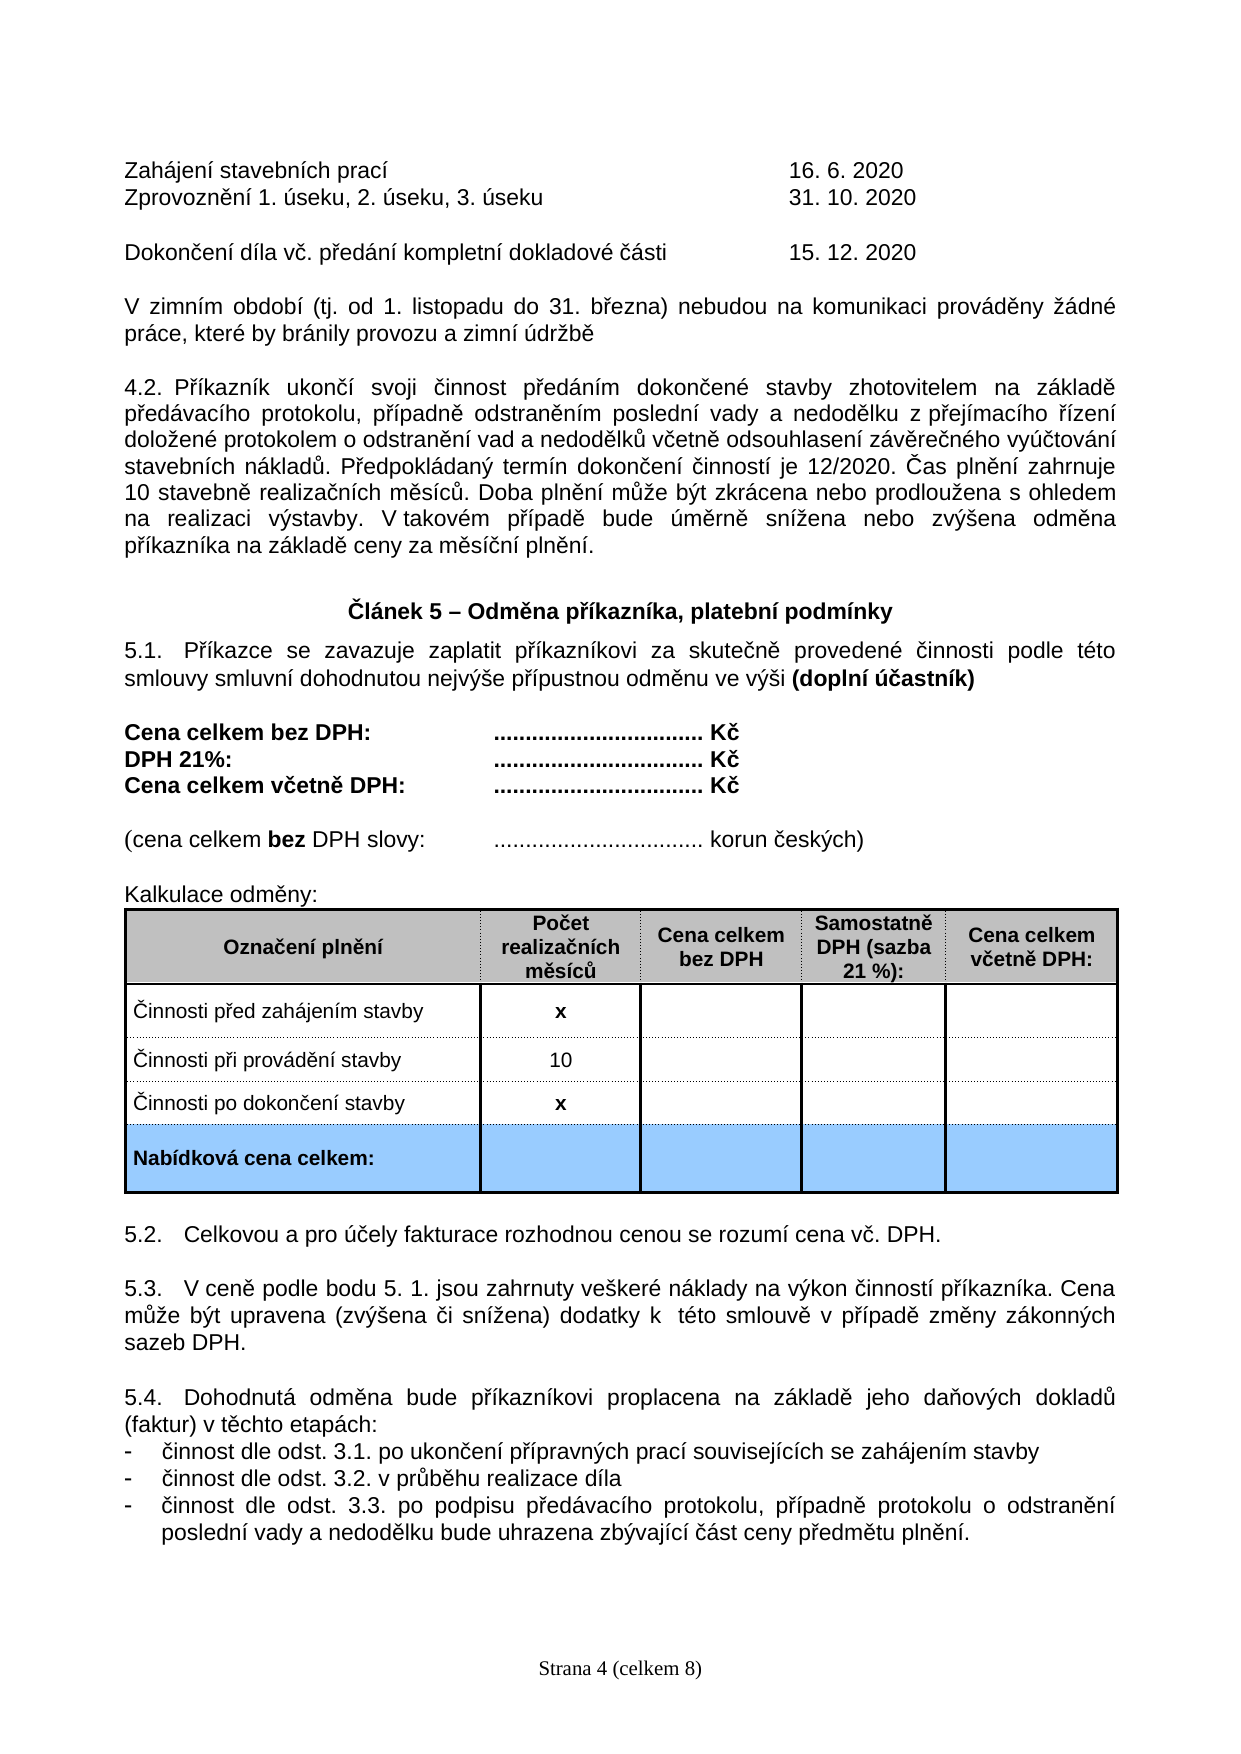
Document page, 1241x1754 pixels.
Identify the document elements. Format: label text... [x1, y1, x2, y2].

text Článek 5 – Odměna příkazníka, platební podmínky [124, 598, 1116, 625]
text Zahájení stavebních prací 16. 6. 2020 [124, 157, 1116, 184]
table_cell [642, 1037, 800, 1081]
table_header Cena celkem včetně DPH: [946, 911, 1116, 982]
table_cell Činnosti před zahájením stavby [127, 985, 479, 1037]
table_cell [803, 1037, 944, 1081]
list Příkazce se zavazuje zaplatit příkazníkovi za skutečně provedené činnosti podle této smlouvy smluvní dohodnutou nejvýše přípustnou odměnu ve výši (doplní účastník) [124, 637, 1116, 691]
table_cell 10 [482, 1037, 639, 1081]
text V zimním období (tj. od 1. listopadu do 31. března) nebudou na komunikaci prováděny žádné práce, které by bránily provozu a zimní údržbě [124, 292, 1116, 347]
text Cena celkem včetně DPH: ................................. Kč [124, 772, 1116, 799]
table_cell [803, 1124, 944, 1191]
text Zprovoznění 1. úseku, 2. úseku, 3. úseku 31. 10. 2020 [124, 184, 1116, 211]
list Celkovou a pro účely fakturace rozhodnou cenou se rozumí cena vč. DPH. [124, 1221, 1116, 1248]
table_cell [947, 1124, 1116, 1191]
table_cell [947, 1081, 1116, 1124]
list činnost dle odst. 3.3. po podpisu předávacího protokolu, případně protokolu o odstranění poslední vady a nedodělku bude uhrazena zbývající část ceny předmětu plnění. [124, 1492, 1116, 1546]
table_cell x [482, 1081, 639, 1124]
table_cell Nabídková cena celkem: [127, 1124, 479, 1191]
text Kalkulace odměny: [124, 880, 1116, 907]
table_cell [642, 1081, 800, 1124]
table_header Počet realizačních měsíců [480, 911, 641, 982]
list činnost dle odst. 3.2. v průběhu realizace díla [124, 1464, 1116, 1492]
list V ceně podle bodu 5. 1. jsou zahrnuty veškeré náklady na výkon činností příkazníka. Cena může být upravena (zvýšena či snížena) dodatky k této smlouvě v případě změny zákonných sazeb DPH. [124, 1275, 1116, 1356]
text (cena celkem bez DPH slovy: ................................. korun českých) [124, 826, 1116, 853]
table_cell [642, 985, 800, 1037]
table_cell [947, 1037, 1116, 1081]
table_header Cena celkem bez DPH [641, 911, 801, 982]
list Dohodnutá odměna bude příkazníkovi proplacena na základě jeho daňových dokladů (faktur) v těchto etapách: [124, 1383, 1116, 1437]
table_header Označení plnění [127, 911, 480, 982]
text Dokončení díla vč. předání kompletní dokladové části 15. 12. 2020 [124, 238, 1116, 265]
table_cell [947, 985, 1116, 1037]
table_cell Činnosti po dokončení stavby [127, 1081, 479, 1124]
table_cell Činnosti při provádění stavby [127, 1037, 479, 1081]
text Cena celkem bez DPH: ................................. Kč [124, 718, 1116, 746]
table_cell [482, 1124, 639, 1191]
table_cell x [482, 985, 639, 1037]
table_cell [803, 1081, 944, 1124]
table_cell [642, 1124, 800, 1191]
table_cell [803, 985, 944, 1037]
list činnost dle odst. 3.1. po ukončení přípravných prací souvisejících se zahájením stavby [124, 1437, 1116, 1464]
text DPH 21%: ................................. Kč [124, 746, 1116, 772]
table_header Samostatně DPH (sazba 21 %): [801, 911, 946, 982]
list Příkazník ukončí svoji činnost předáním dokončené stavby zhotovitelem na základě předávacího protokolu, případně odstraněním poslední vady a nedodělku z přejímacího řízení doložené protokolem o odstranění vad a nedodělků včetně odsouhlasení závěrečného vyúčtování stavebních nákladů. Předpokládaný termín dokončení činností je 12/2020. Čas plnění zahrnuje 10 stavebně realizačních měsíců. Doba plnění může být zkrácena nebo prodloužena s ohledem na realizaci výstavby. V takovém případě bude úměrně snížena nebo zvýšena odměna příkazníka na základě ceny za měsíční plnění. [124, 374, 1116, 558]
